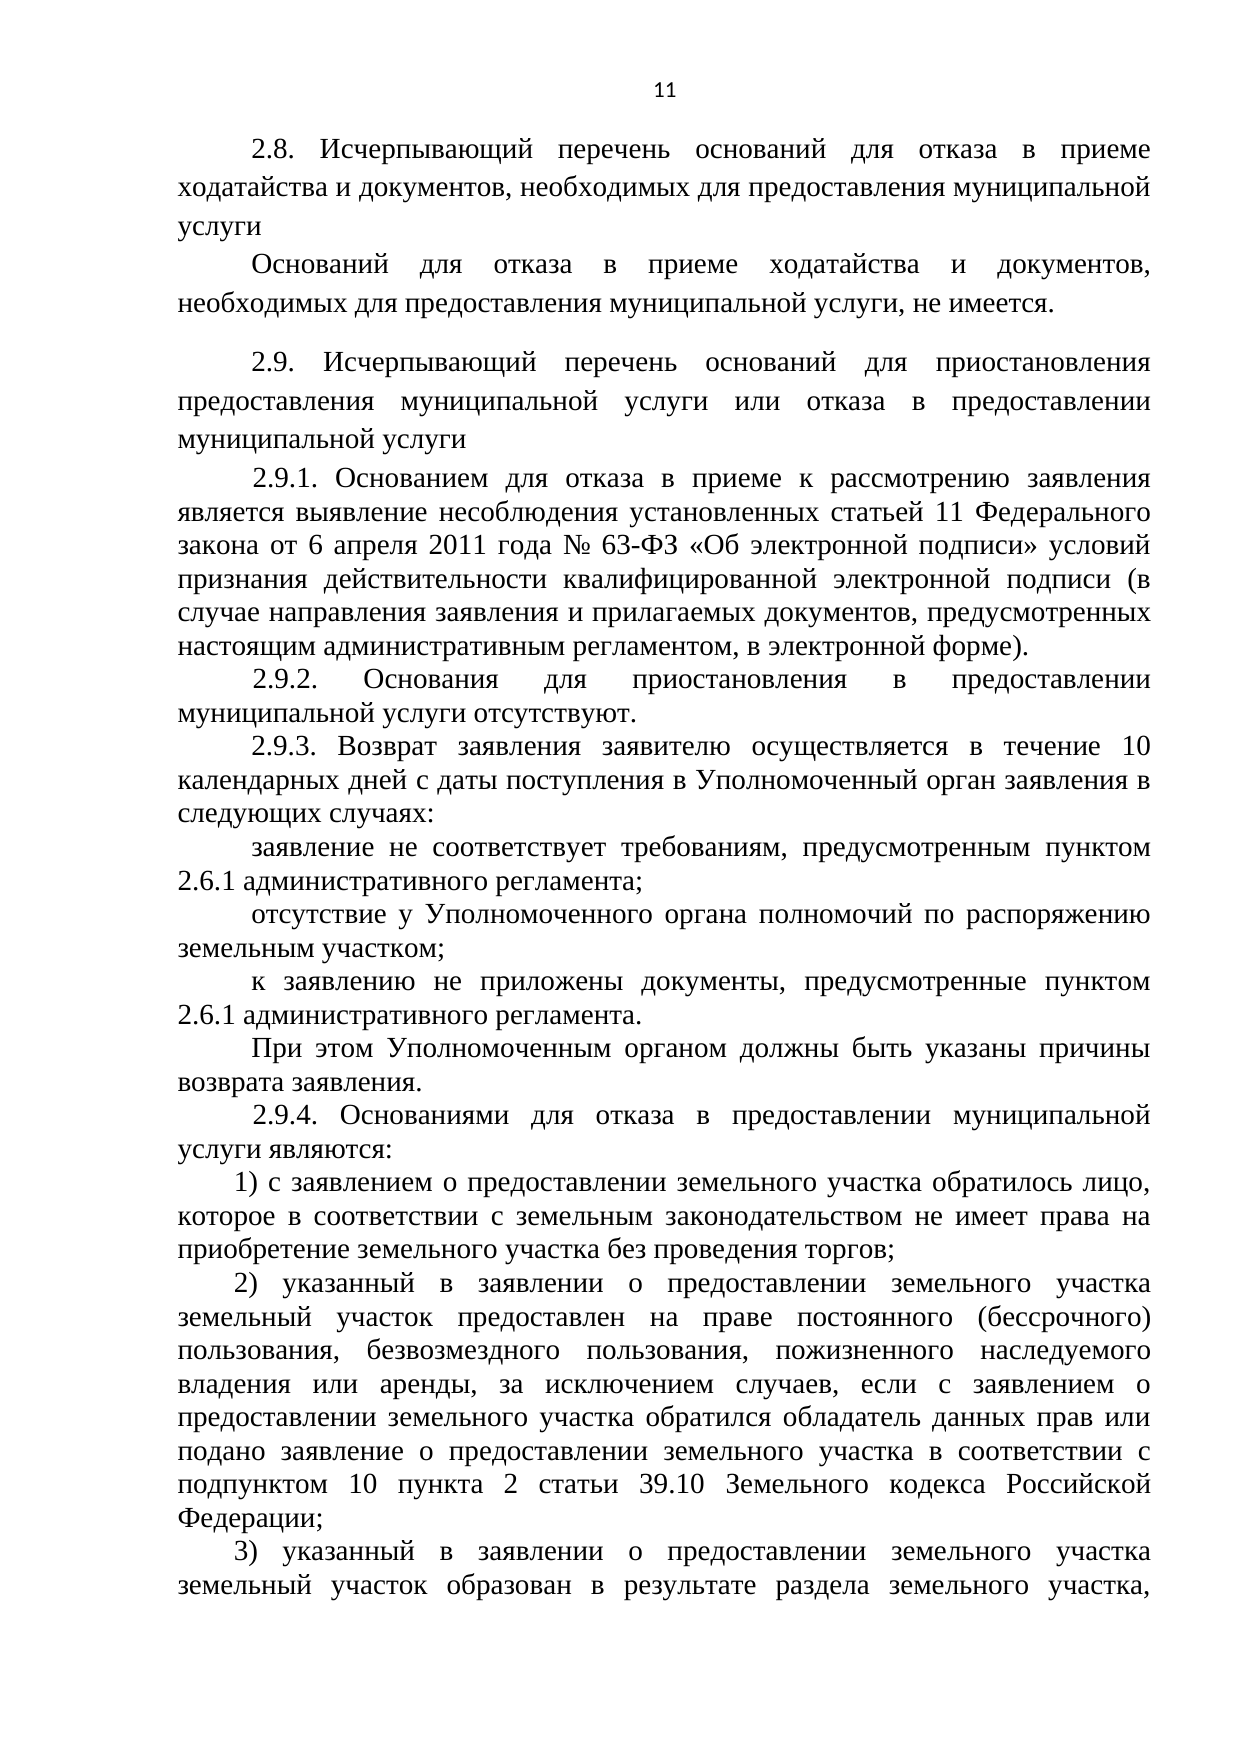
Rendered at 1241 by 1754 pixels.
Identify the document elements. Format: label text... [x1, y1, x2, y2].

text 1) с заявлением о предоставлении земельного участка обратилось лицо, которое в соответствии с земельным законодательством не имеет права на приобретение земельного участка без проведения торгов; [177, 1164, 1152, 1265]
text 2.9.4. Основаниями для отказа в предоставлении муниципальной услуги являются: [177, 1097, 1152, 1164]
text 2) указанный в заявлении о предоставлении земельного участка земельный участок предоставлен на праве постоянного (бессрочного) пользования, безвозмездного пользования, пожизненного наследуемого владения или аренды, за исключением случаев, если с заявлением о предоставлении земельного участка обратился обладатель данных прав или подано заявление о предоставлении земельного участка в соответствии с подпунктом 10 пункта 2 статьи 39.10 Земельного кодекса Российской Федерации; [177, 1265, 1152, 1533]
subtitle 2.8. Исчерпывающий перечень оснований для отказа в приеме ходатайства и документов, необходимых для предоставления муниципальной услуги [177, 131, 1152, 242]
text отсутствие у Уполномоченного органа полномочий по распоряжению земельным участком; [177, 896, 1152, 963]
text 2.9.3. Возврат заявления заявителю осуществляется в течение 10 календарных дней с даты поступления в Уполномоченный орган заявления в следующих случаях: [177, 728, 1152, 829]
text 2.9.2. Основания для приостановления в предоставлении муниципальной услуги отсутствуют. [177, 661, 1152, 728]
text При этом Уполномоченным органом должны быть указаны причины возврата заявления. [177, 1030, 1152, 1097]
text заявление не соответствует требованиям, предусмотренным пунктом 2.6.1 административного регламента; [177, 829, 1152, 896]
text Оснований для отказа в приеме ходатайства и документов, необходимых для предоставления муниципальной услуги, не имеется. [177, 247, 1152, 319]
subtitle 2.9. Исчерпывающий перечень оснований для приостановления предоставления муниципальной услуги или отказа в предоставлении муниципальной услуги [177, 344, 1152, 455]
text к заявлению не приложены документы, предусмотренные пунктом 2.6.1 административного регламента. [177, 963, 1152, 1030]
text 2.9.1. Основанием для отказа в приеме к рассмотрению заявления является выявление несоблюдения установленных статьей 11 Федерального закона от 6 апреля 2011 года № 63-ФЗ «Об электронной подписи» условий признания действительности квалифицированной электронной подписи (в случае направления заявления и прилагаемых документов, предусмотренных настоящим административным регламентом, в электронной форме). [177, 460, 1152, 661]
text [177, 1533, 1152, 1601]
